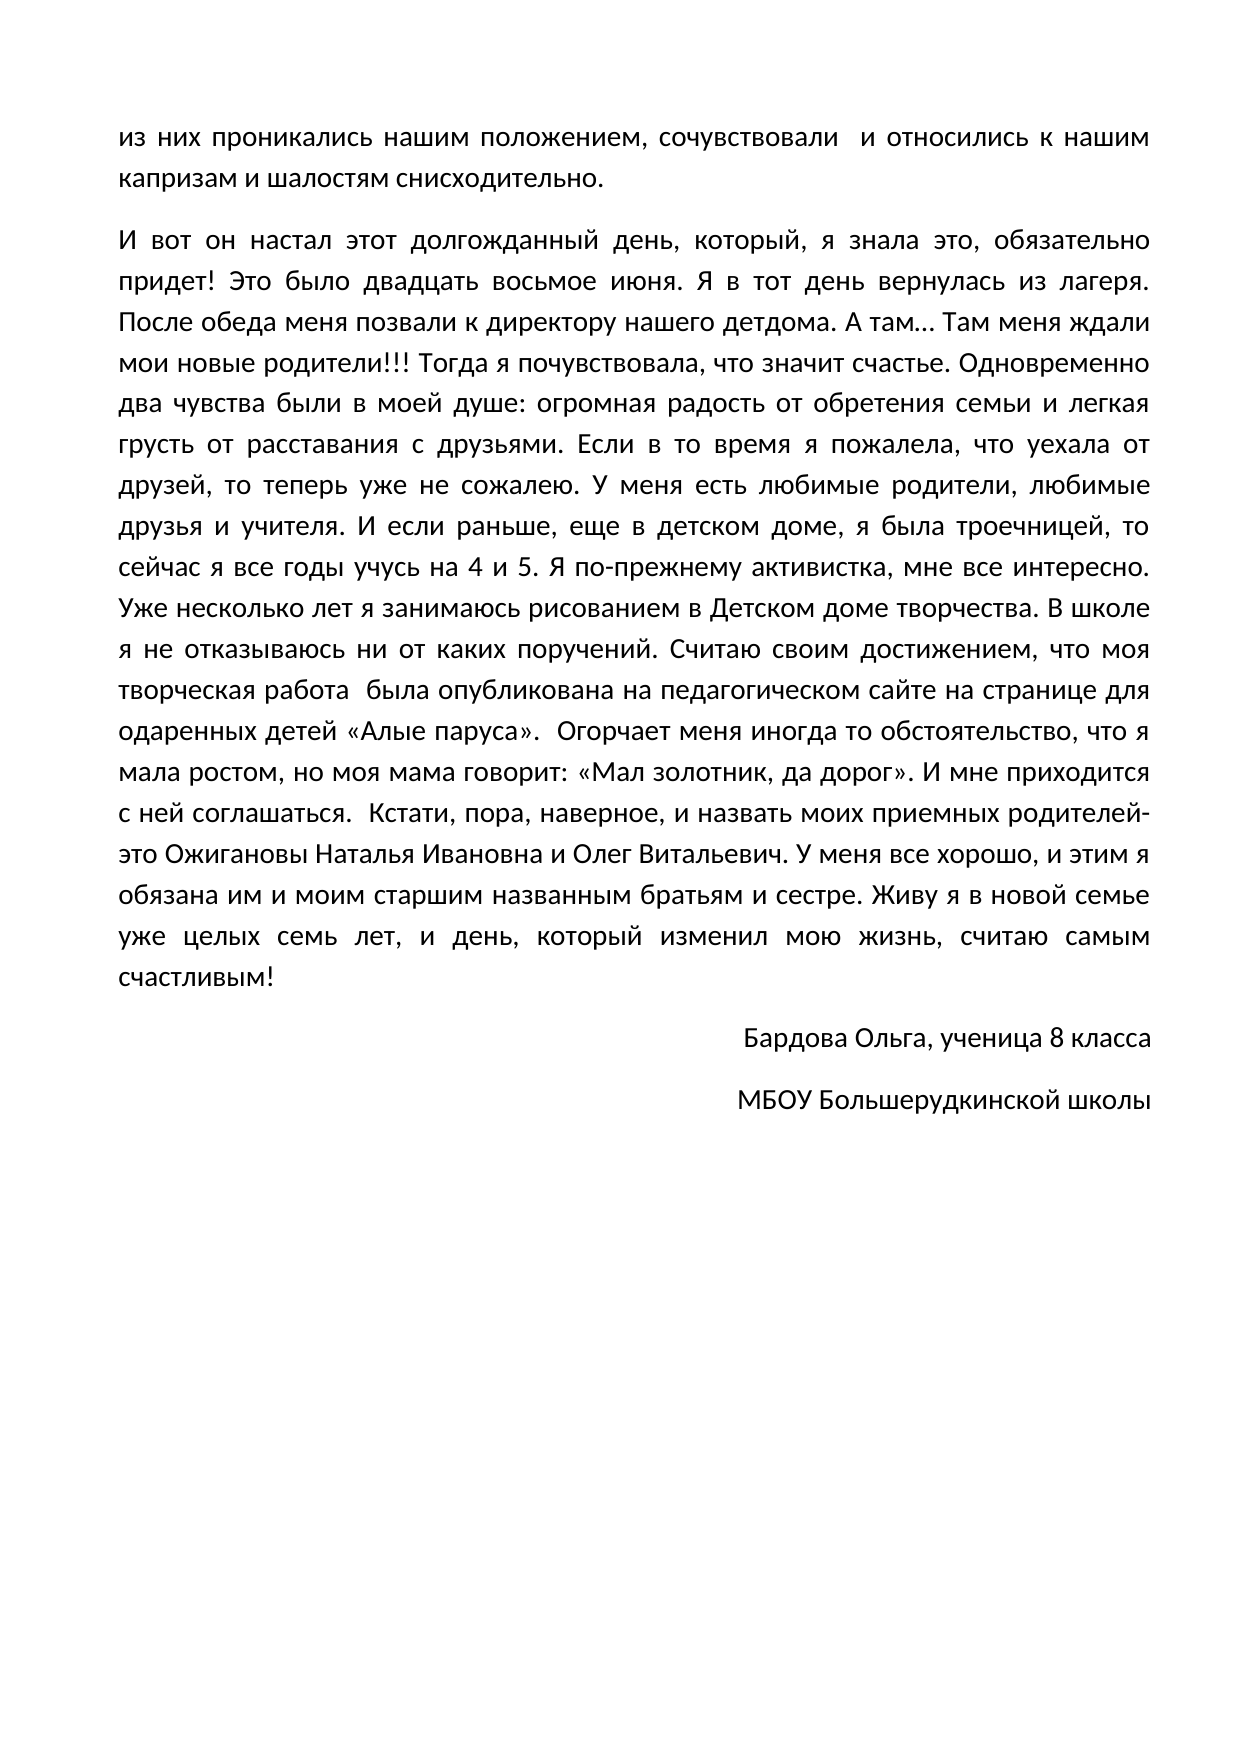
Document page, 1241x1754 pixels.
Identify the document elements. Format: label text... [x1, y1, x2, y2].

text МБОУ Большерудкинской школы [118, 1081, 1152, 1117]
text Бардова Ольга, ученица 8 класса [118, 1019, 1152, 1055]
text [118, 118, 1152, 195]
text И вот он настал этот долгожданный день, который, я знала это, обязательно придет! Это было двадцать восьмое июня. Я в тот день вернулась из лагеря. После обеда меня позвали к директору нашего детдома. А там… Там меня ждали мои новые родители!!! Тогда я почувствовала, что значит счастье. Одновременно два чувства были в моей душе: огромная радость от обретения семьи и легкая грусть от расставания с друзьями. Если в то время я пожалела, что уехала от друзей, то теперь уже не сожалею. У меня есть любимые родители, любимые друзья и учителя. И если раньше, еще в детском доме, я была троечницей, то сейчас я все годы учусь на 4 и 5. Я по-прежнему активистка, мне все интересно. Уже несколько лет я занимаюсь рисованием в Детском доме творчества. В школе я не отказываюсь ни от каких поручений. Считаю своим достижением, что моя творческая работа была опубликована на педагогическом сайте на странице для одаренных детей «Алые паруса». Огорчает меня иногда то обстоятельство, что я мала ростом, но моя мама говорит: «Мал золотник, да дорог». И мне приходится с ней соглашаться. Кстати, пора, наверное, и назвать моих приемных родителей- это Ожигановы Наталья Ивановна и Олег Витальевич. У меня все хорошо, и этим я обязана им и моим старшим названным братьям и сестре. Живу я в новой семье уже целых семь лет, и день, который изменил мою жизнь, считаю самым счастливым! [118, 221, 1152, 993]
